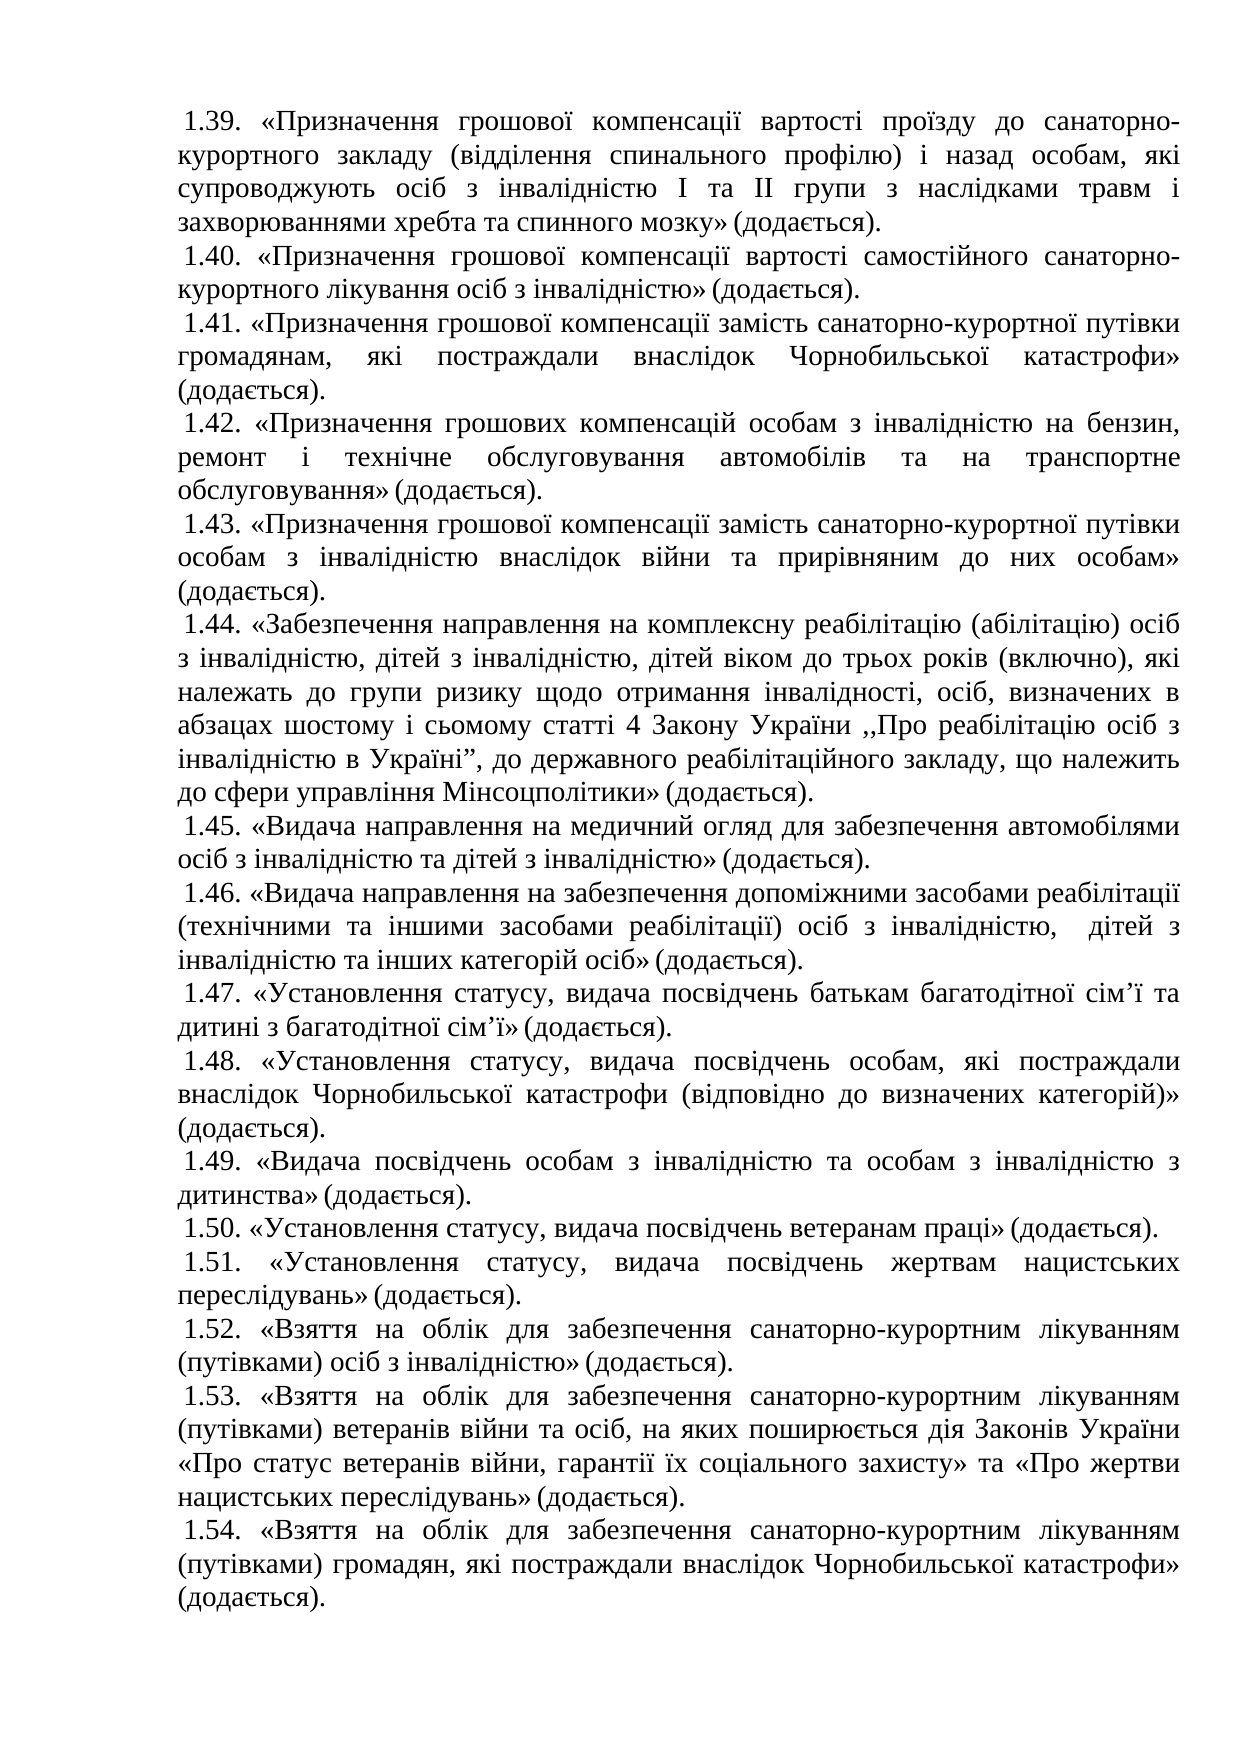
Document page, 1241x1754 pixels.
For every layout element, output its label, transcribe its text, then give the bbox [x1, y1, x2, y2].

text 1.40. «Призначення грошової компенсації вартості самостійного санаторно-курортного лікування осіб з інвалідністю» (додається). [177, 238, 1181, 305]
text 1.48. «Установлення статусу, видача посвідчень особам, які постраждали внаслідок Чорнобильської катастрофи (відповідно до визначених категорій)» (додається). [177, 1043, 1181, 1143]
text 1.46. «Видача направлення на забезпечення допоміжними засобами реабілітації (технічними та іншими засобами реабілітації) осіб з інвалідністю, дітей з інвалідністю та інших категорій осіб» (додається). [177, 875, 1181, 976]
text 1.45. «Видача направлення на медичний огляд для забезпечення автомобілями осіб з інвалідністю та дітей з інвалідністю» (додається). [177, 808, 1181, 875]
text 1.53. «Взяття на облік для забезпечення санаторно-курортним лікуванням (путівками) ветеранів війни та осіб, на яких поширюється дія Законів України «Про статус ветеранів війни, гарантії їх соціального захисту» та «Про жертви нацистських переслідувань» (додається). [177, 1378, 1181, 1512]
text 1.44. «Забезпечення направлення на комплексну реабілітацію (абілітацію) осіб з інвалідністю, дітей з інвалідністю, дітей віком до трьох років (включно), які належать до групи ризику щодо отримання інвалідності, осіб, визначених в абзацах шостому і сьомому статті 4 Закону України ,,Про реабілітацію осіб з інвалідністю в Україні”, до державного реабілітаційного закладу, що належить до сфери управління Мінсоцполітики» (додається). [177, 607, 1181, 808]
text 1.49. «Видача посвідчень особам з інвалідністю та особам з інвалідністю з дитинства» (додається). [177, 1143, 1181, 1210]
text 1.43. «Призначення грошової компенсації замість санаторно-курортної путівки особам з інвалідністю внаслідок війни та прирівняним до них особам» (додається). [177, 506, 1181, 607]
text 1.52. «Взяття на облік для забезпечення санаторно-курортним лікуванням (путівками) осіб з інвалідністю» (додається). [177, 1311, 1181, 1378]
text 1.50. «Установлення статусу, видача посвідчень ветеранам праці» (додається). [177, 1210, 1181, 1244]
text 1.51. «Установлення статусу, видача посвідчень жертвам нацистських переслідувань» (додається). [177, 1244, 1181, 1311]
text 1.54. «Взяття на облік для забезпечення санаторно-курортним лікуванням (путівками) громадян, які постраждали внаслідок Чорнобильської катастрофи» (додається). [177, 1512, 1181, 1613]
text 1.47. «Установлення статусу, видача посвідчень батькам багатодітної сім’ї та дитині з багатодітної сім’ї» (додається). [177, 976, 1181, 1043]
text 1.41. «Призначення грошової компенсації замість санаторно-курортної путівки громадянам, які постраждали внаслідок Чорнобильської катастрофи» (додається). [177, 305, 1181, 405]
text 1.39. «Призначення грошової компенсації вартості проїзду до санаторно-курортного закладу (відділення спинального профілю) і назад особам, які супроводжують осіб з інвалідністю I та II групи з наслідками травм і захворюваннями хребта та спинного мозку» (додається). [177, 103, 1181, 238]
text 1.42. «Призначення грошових компенсацій особам з інвалідністю на бензин, ремонт і технічне обслуговування автомобілів та на транспортне обслуговування» (додається). [177, 405, 1181, 506]
